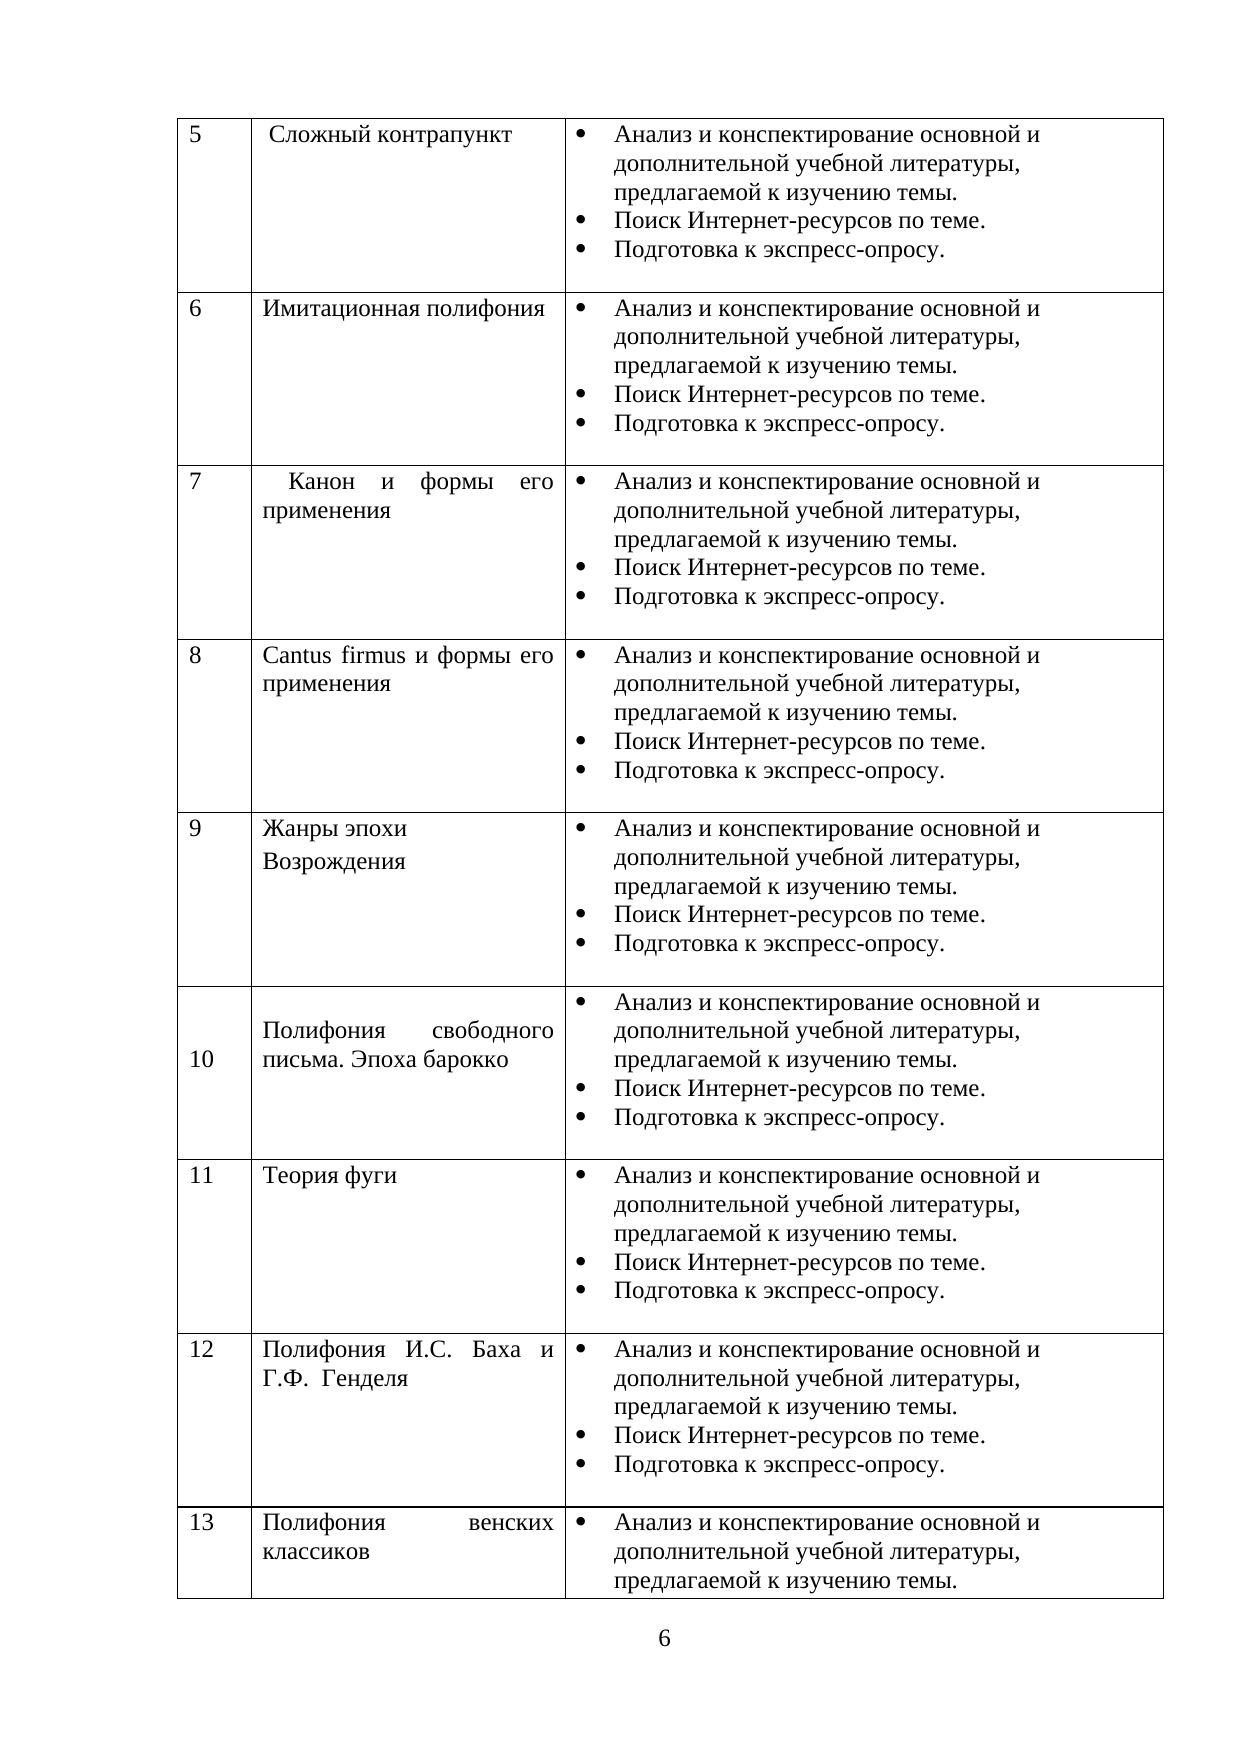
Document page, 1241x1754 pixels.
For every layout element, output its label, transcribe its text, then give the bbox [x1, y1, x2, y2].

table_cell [566, 1508, 1163, 1598]
table_cell Полифония И.С. Баха и Г.Ф. Генделя [252, 1334, 565, 1506]
table_cell Теория фуги [252, 1160, 565, 1333]
table_cell Полифония свободного письма. Эпоха барокко [252, 987, 565, 1159]
table_cell Cantus firmus и формы его применения [252, 640, 565, 812]
table_cell Канон и формы его применения [252, 466, 565, 639]
table_cell 8 [178, 640, 251, 812]
table_cell 12 [178, 1334, 251, 1506]
table_cell 10 [178, 987, 251, 1159]
table_cell 5 [178, 119, 251, 292]
table_cell 13 [178, 1508, 251, 1598]
table_cell 6 [178, 293, 251, 465]
table_cell Сложный контрапункт [252, 119, 565, 292]
table_cell 7 [178, 466, 251, 639]
table_cell Жанры эпохи Возрождения [252, 813, 565, 986]
table_cell 9 [178, 813, 251, 986]
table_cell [252, 1508, 565, 1598]
table_cell 11 [178, 1160, 251, 1333]
table_cell Имитационная полифония [252, 293, 565, 465]
